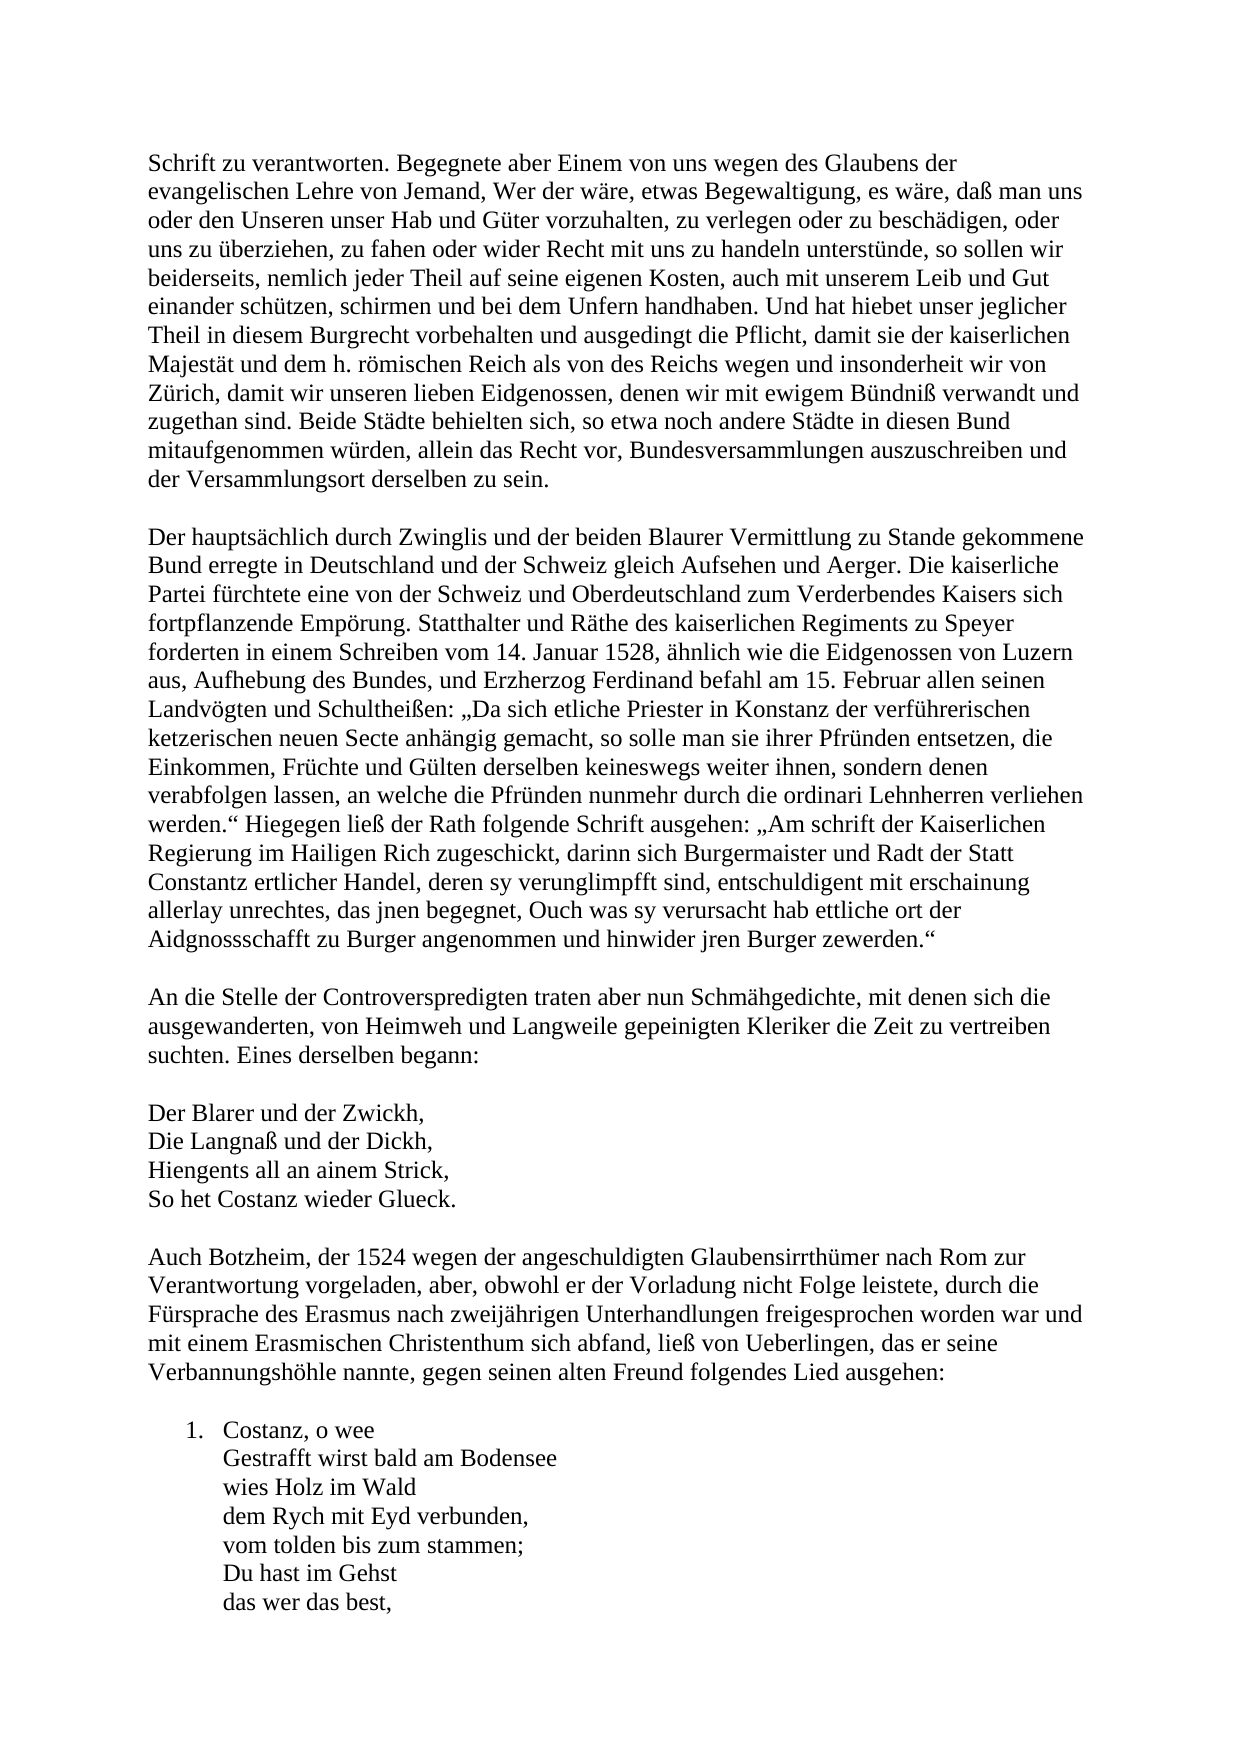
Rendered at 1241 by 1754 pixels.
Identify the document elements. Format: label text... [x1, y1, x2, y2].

text Der Blarer und der Zwickh, Die Langnaß und der Dickh, Hiengents all an ainem Strick, So het Costanz wieder Glueck. [148, 1098, 1093, 1213]
text An die Stelle der Controverspredigten traten aber nun Schmähgedichte, mit denen sich die ausgewanderten, von Heimweh und Langweile gepeinigten Kleriker die Zeit zu vertreiben suchten. Eines derselben begann: [148, 982, 1093, 1068]
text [148, 148, 1093, 493]
text Der hauptsächlich durch Zwinglis und der beiden Blaurer Vermittlung zu Stande gekommene Bund erregte in Deutschland und der Schweiz gleich Aufsehen und Aerger. Die kaiserliche Partei fürchtete eine von der Schweiz und Oberdeutschland zum Verderbendes Kaisers sich fortpflanzende Empörung. Statthalter und Räthe des kaiserlichen Regiments zu Speyer forderten in einem Schreiben vom 14. Januar 1528, ähnlich wie die Eidgenossen von Luzern aus, Aufhebung des Bundes, und Erzherzog Ferdinand befahl am 15. Februar allen seinen Landvögten und Schultheißen: „Da sich etliche Priester in Konstanz der verführerischen ketzerischen neuen Secte anhängig gemacht, so solle man sie ihrer Pfründen entsetzen, die Einkommen, Früchte und Gülten derselben keineswegs weiter ihnen, sondern denen verabfolgen lassen, an welche die Pfründen nunmehr durch die ordinari Lehnherren verliehen werden.“ Hiegegen ließ der Rath folgende Schrift ausgehen: „Am schrift der Kaiserlichen Regierung im Hailigen Rich zugeschickt, darinn sich Burgermaister und Radt der Statt Constantz ertlicher Handel, deren sy verunglimpfft sind, entschuldigent mit erschainung allerlay unrechtes, das jnen begegnet, Ouch was sy verursacht hab ettliche ort der Aidgnossschafft zu Burger angenommen und hinwider jren Burger zewerden.“ [148, 522, 1093, 953]
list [185, 1415, 1093, 1616]
text Auch Botzheim, der 1524 wegen der angeschuldigten Glaubensirrthümer nach Rom zur Verantwortung vorgeladen, aber, obwohl er der Vorladung nicht Folge leistete, durch die Fürsprache des Erasmus nach zweijährigen Unterhandlungen freigesprochen worden war und mit einem Erasmischen Christenthum sich abfand, ließ von Ueberlingen, das er seine Verbannungshöhle nannte, gegen seinen alten Freund folgendes Lied ausgehen: [148, 1242, 1093, 1386]
